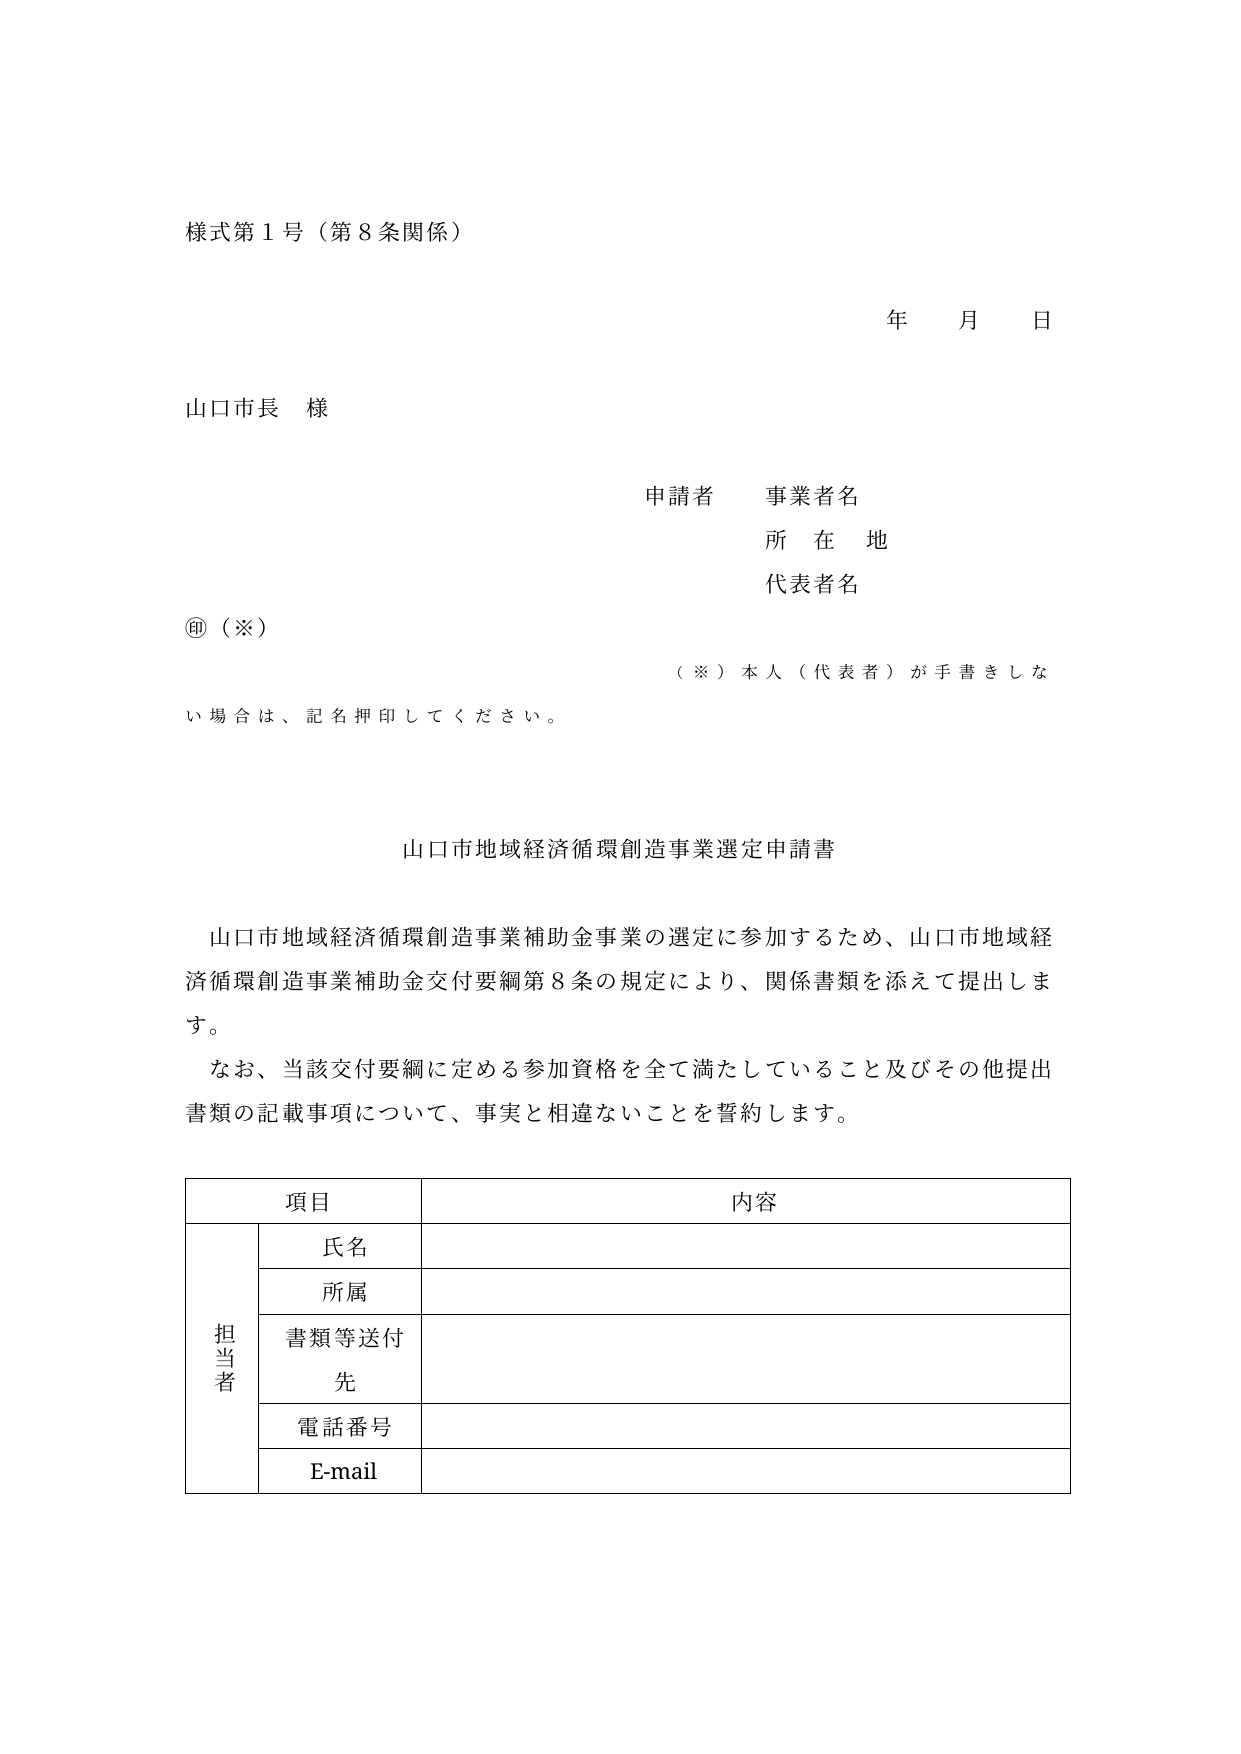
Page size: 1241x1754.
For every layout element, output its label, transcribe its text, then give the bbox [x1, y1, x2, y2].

table_cell 所属 [259, 1269, 421, 1313]
table_cell 電話番号 [259, 1404, 421, 1448]
table_cell [422, 1224, 1070, 1268]
text 山口市長 様 [185, 385, 1055, 429]
table_cell [422, 1404, 1070, 1448]
text 所在地 [185, 517, 1055, 561]
text 申請者 事業者名 [185, 473, 1055, 517]
text （※）本人（代表者）が手書きしない場合は、記名押印してください。 [185, 649, 1055, 737]
table_cell [422, 1315, 1070, 1403]
table_cell E-mail [259, 1449, 421, 1493]
text 様式第１号（第８条関係） [185, 209, 1055, 253]
text なお、当該交付要綱に定める参加資格を全て満たしていること及びその他提出書類の記載事項について、事実と相違ないことを誓約します。 [185, 1046, 1055, 1134]
text 山口市地域経済循環創造事業選定申請書 [185, 826, 1055, 870]
table_cell 氏名 [259, 1224, 421, 1268]
text 代表者名 ㊞（※） [185, 561, 1055, 649]
table_header 項目 [186, 1179, 421, 1223]
table_cell 書類等送付先 [259, 1315, 421, 1403]
text 山口市地域経済循環創造事業補助金事業の選定に参加するため、山口市地域経済循環創造事業補助金交付要綱第８条の規定により、関係書類を添えて提出します。 [185, 914, 1055, 1046]
table_cell [422, 1449, 1070, 1493]
text 年 月 日 [185, 297, 1055, 341]
table_cell [422, 1269, 1070, 1313]
table_cell 担当者 [186, 1224, 258, 1493]
table_header 内容 [422, 1179, 1070, 1223]
